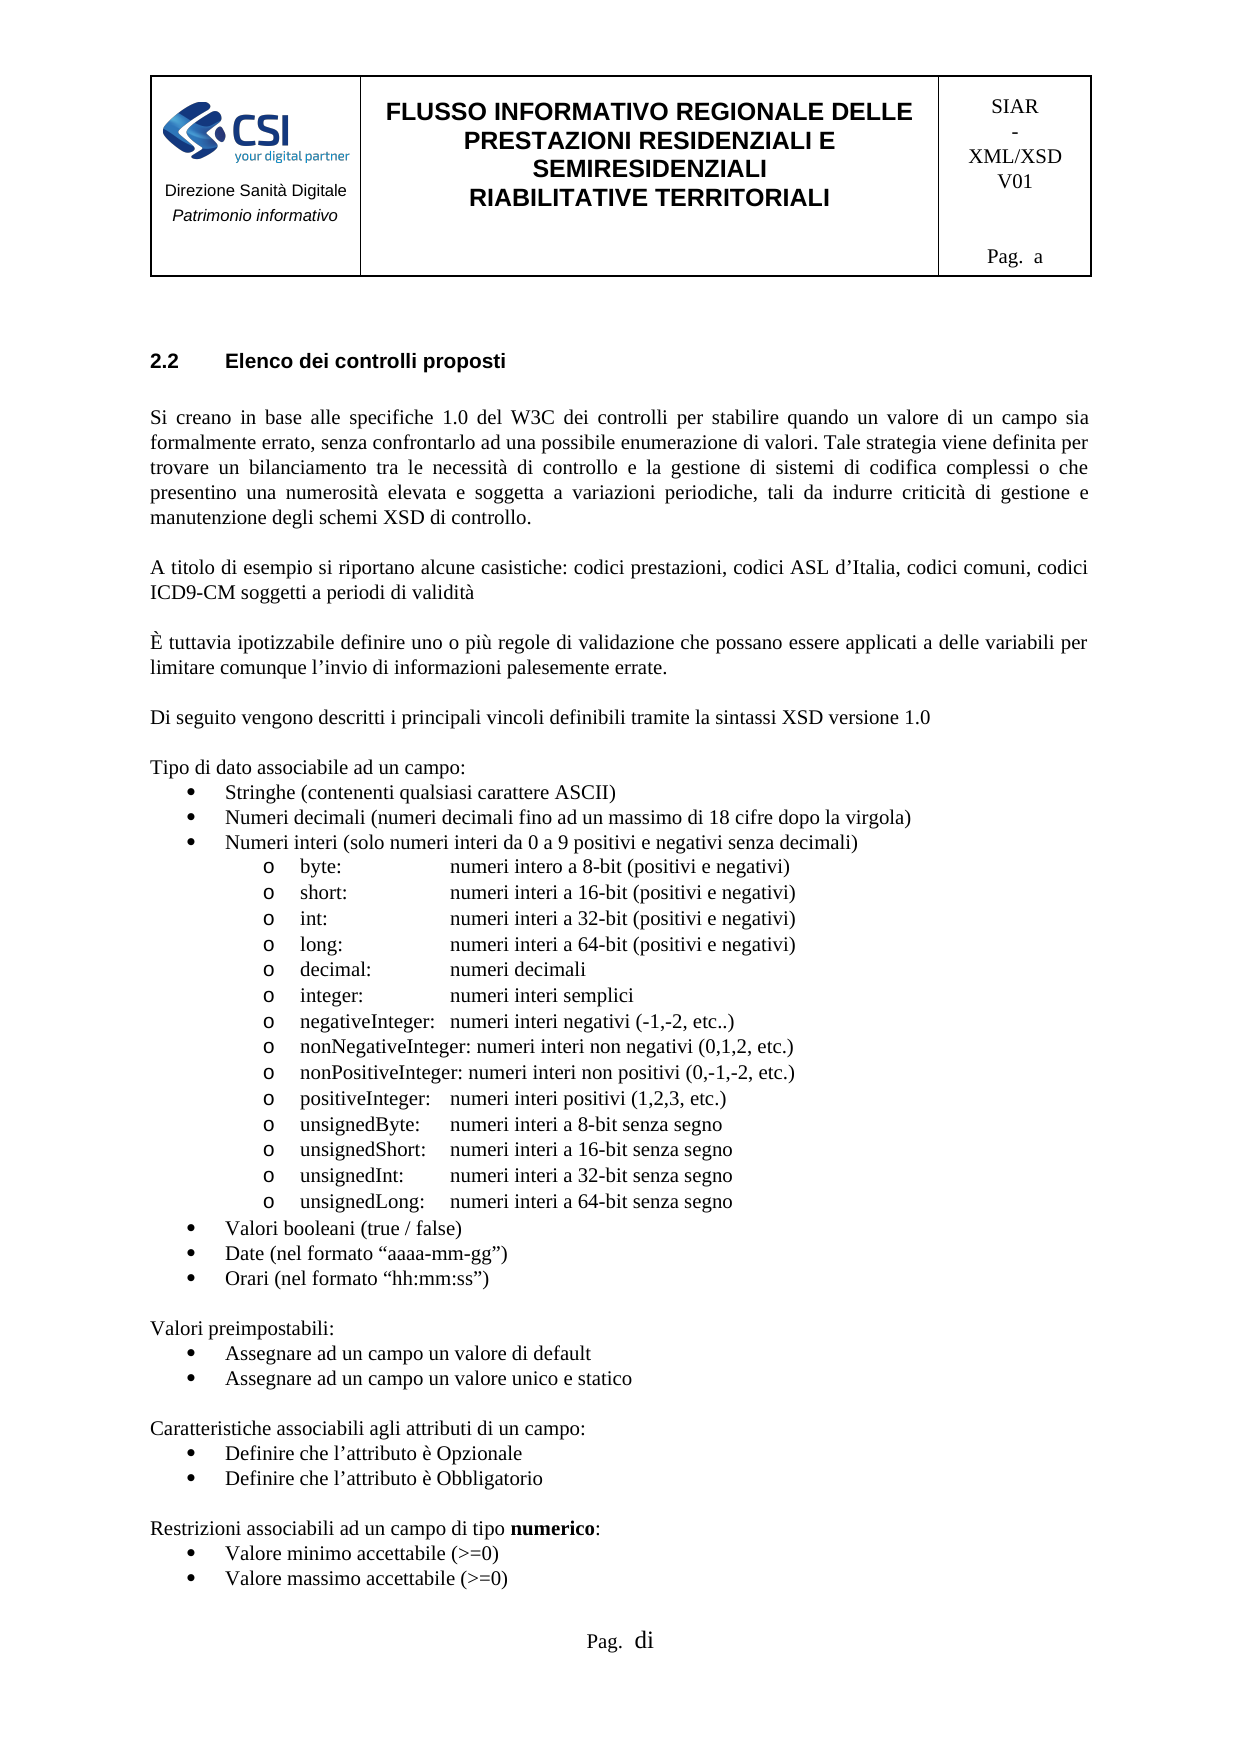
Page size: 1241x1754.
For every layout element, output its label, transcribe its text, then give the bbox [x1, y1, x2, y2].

picture [161, 102, 351, 164]
list Valore minimo accettabile (>=0) [187, 1539, 1090, 1564]
list Stringhe (contenenti qualsiasi carattere ASCII) [187, 779, 1090, 804]
list Valori booleani (true / false) [187, 1214, 1090, 1239]
list integer: numeri interi semplici [262, 983, 1090, 1009]
list Assegnare ad un campo un valore unico e statico [187, 1364, 1090, 1389]
text È tuttavia ipotizzabile definire uno o più regole di validazione che possano essere applicati a delle variabili per limitare comunque l’invio di informazioni palesemente errate. [150, 629, 1090, 679]
list unsignedInt: numeri interi a 32-bit senza segno [262, 1163, 1090, 1189]
list decimal: numeri decimali [262, 957, 1090, 983]
text Restrizioni associabili ad un campo di tipo numerico: [150, 1514, 1090, 1539]
list Date (nel formato “aaaa-mm-gg”) [187, 1239, 1090, 1264]
list nonPositiveInteger: numeri interi non positivi (0,-1,-2, etc.) [262, 1060, 1090, 1086]
list Numeri interi (solo numeri interi da 0 a 9 positivi e negativi senza decimali) [187, 829, 1090, 854]
list unsignedByte: numeri interi a 8-bit senza segno [262, 1112, 1090, 1137]
text Di seguito vengono descritti i principali vincoli definibili tramite la sintassi XSD versione 1.0 [150, 704, 1090, 729]
text A titolo di esempio si riportano alcune casistiche: codici prestazioni, codici ASL d’Italia, codici comuni, codici ICD9-CM soggetti a periodi di validità [150, 554, 1090, 604]
list short: numeri interi a 16-bit (positivi e negativi) [262, 880, 1090, 906]
list unsignedShort: numeri interi a 16-bit senza segno [262, 1137, 1090, 1163]
list int: numeri interi a 32-bit (positivi e negativi) [262, 906, 1090, 932]
list positiveInteger: numeri interi positivi (1,2,3, etc.) [262, 1086, 1090, 1112]
text Caratteristiche associabili agli attributi di un campo: [150, 1414, 1090, 1439]
list nonNegativeInteger: numeri interi non negativi (0,1,2, etc.) [262, 1034, 1090, 1060]
list Definire che l’attributo è Opzionale [187, 1439, 1090, 1464]
list Valore massimo accettabile (>=0) [187, 1564, 1090, 1589]
text Valori preimpostabili: [150, 1314, 1090, 1339]
subtitle Elenco dei controlli proposti [150, 348, 1090, 373]
list Numeri decimali (numeri decimali fino ad un massimo di 18 cifre dopo la virgola) [187, 804, 1090, 829]
list Assegnare ad un campo un valore di default [187, 1339, 1090, 1364]
list Orari (nel formato “hh:mm:ss”) [187, 1264, 1090, 1289]
text Tipo di dato associabile ad un campo: [150, 754, 1090, 779]
text Si creano in base alle specifiche 1.0 del W3C dei controlli per stabilire quando un valore di un campo sia formalmente errato, senza confrontarlo ad una possibile enumerazione di valori. Tale strategia viene definita per trovare un bilanciamento tra le necessità di controllo e la gestione di sistemi di codifica complessi o che presentino una numerosità elevata e soggetta a variazioni periodiche, tali da indurre criticità di gestione e manutenzione degli schemi XSD di controllo. [150, 404, 1090, 529]
list unsignedLong: numeri interi a 64-bit senza segno [262, 1189, 1090, 1214]
list byte: numeri intero a 8-bit (positivi e negativi) [262, 854, 1090, 880]
list Definire che l’attributo è Obbligatorio [187, 1464, 1090, 1489]
list negativeInteger: numeri interi negativi (-1,-2, etc..) [262, 1009, 1090, 1034]
list long: numeri interi a 64-bit (positivi e negativi) [262, 932, 1090, 957]
